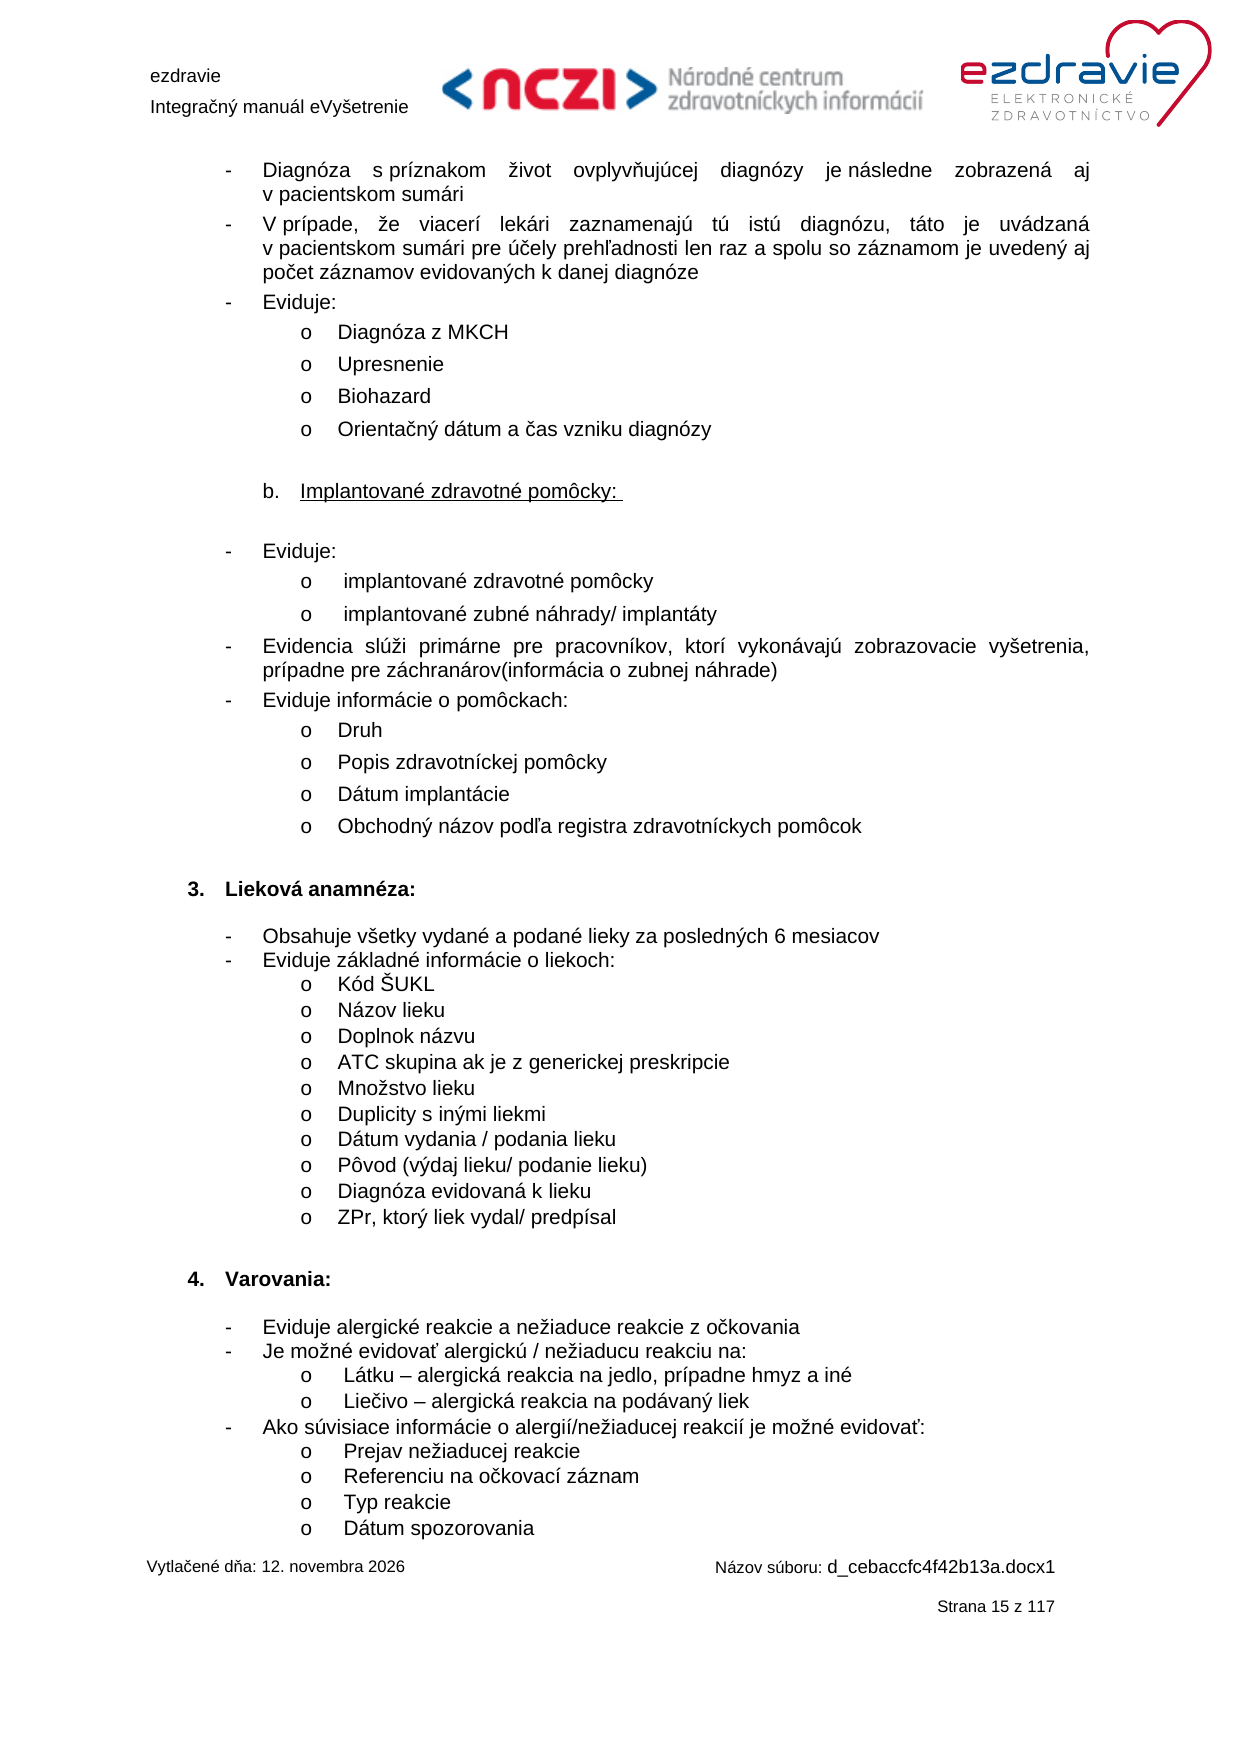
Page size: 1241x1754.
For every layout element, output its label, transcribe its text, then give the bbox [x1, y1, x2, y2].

picture [961, 20, 1212, 127]
list Lieková anamnéza: [187, 876, 1090, 900]
list Evidencia slúži primárne pre pracovníkov, ktorí vykonávajú zobrazovacie vyšetrenia, prípadne pre záchranárov(informácia o zubnej náhrade) [225, 633, 1090, 681]
list Diagnóza z MKCH [300, 320, 1090, 346]
list Eviduje základné informácie o liekoch: [225, 948, 1090, 972]
list Dátum vydania / podania lieku [300, 1127, 1090, 1153]
list Názov lieku [300, 998, 1090, 1024]
picture [442, 67, 924, 114]
list Diagnóza s príznakom život ovplyvňujúcej diagnózy je následne zobrazená aj v pacientskom sumári [225, 158, 1090, 206]
list implantované zubné náhrady/ implantáty [300, 601, 1090, 627]
list Varovania: [187, 1267, 1090, 1291]
list Popis zdravotníckej pomôcky [300, 750, 1090, 776]
list Orientačný dátum a čas vzniku diagnózy [300, 416, 1090, 442]
list Dátum implantácie [300, 782, 1090, 808]
list Eviduje alergické reakcie a nežiaduce reakcie z očkovania [225, 1315, 1090, 1339]
list Typ reakcie [300, 1490, 1090, 1516]
list Druh [300, 718, 1090, 744]
list Látku – alergická reakcia na jedlo, prípadne hmyz a iné [300, 1363, 1090, 1389]
list Dátum spozorovania [300, 1516, 1090, 1542]
list Liečivo – alergická reakcia na podávaný liek [300, 1389, 1090, 1414]
list Pôvod (výdaj lieku/ podanie lieku) [300, 1153, 1090, 1179]
list Implantované zdravotné pomôcky: [262, 479, 1090, 503]
list Obsahuje všetky vydané a podané lieky za posledných 6 mesiacov [225, 924, 1090, 948]
list Eviduje informácie o pomôckach: [225, 688, 1090, 712]
list Obchodný názov podľa registra zdravotníckych pomôcok [300, 814, 1090, 840]
list Biohazard [300, 384, 1090, 410]
list implantované zdravotné pomôcky [300, 569, 1090, 595]
list Duplicity s inými liekmi [300, 1101, 1090, 1127]
list Ako súvisiace informácie o alergií/nežiaducej reakcií je možné evidovať: [225, 1414, 1090, 1438]
list Doplnok názvu [300, 1024, 1090, 1050]
list V prípade, že viacerí lekári zaznamenajú tú istú diagnózu, táto je uvádzaná v pacientskom sumári pre účely prehľadnosti len raz a spolu so záznamom je uvedený aj počet záznamov evidovaných k danej diagnóze [225, 212, 1090, 284]
list Eviduje: [225, 290, 1090, 314]
list Je možné evidovať alergickú / nežiaducu reakciu na: [225, 1339, 1090, 1363]
list Upresnenie [300, 352, 1090, 378]
list Eviduje: [225, 539, 1090, 563]
list Množstvo lieku [300, 1076, 1090, 1101]
list Kód ŠUKL [300, 972, 1090, 998]
list ATC skupina ak je z generickej preskripcie [300, 1050, 1090, 1076]
list Referenciu na očkovací záznam [300, 1464, 1090, 1490]
list ZPr, ktorý liek vydal/ predpísal [300, 1205, 1090, 1231]
list Diagnóza evidovaná k lieku [300, 1179, 1090, 1205]
list Prejav nežiaducej reakcie [300, 1438, 1090, 1464]
